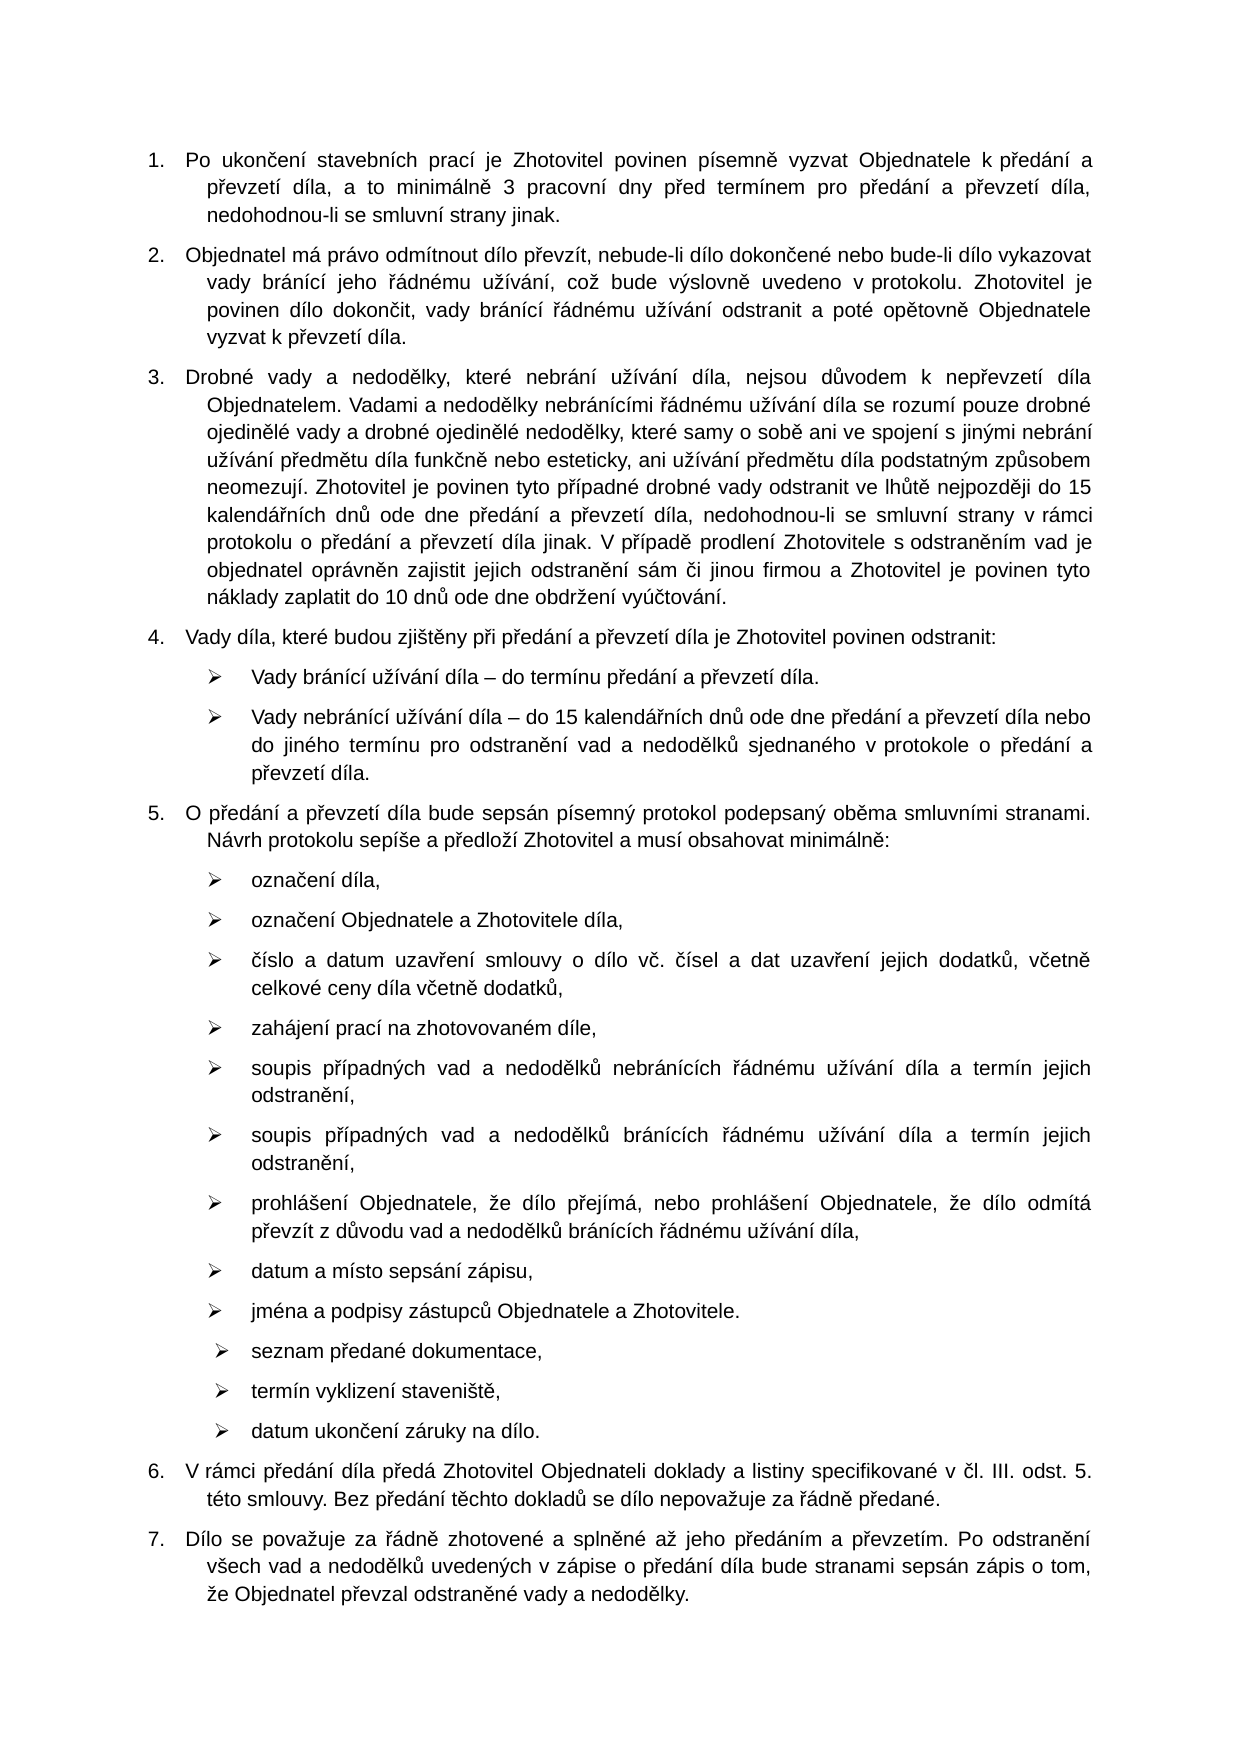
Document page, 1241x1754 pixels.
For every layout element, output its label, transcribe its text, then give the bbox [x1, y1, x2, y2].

list jména a podpisy zástupců Objednatele a Zhotovitele. [207, 1299, 1093, 1323]
list označení Objednatele a Zhotovitele díla, [207, 908, 1093, 932]
list soupis případných vad a nedodělků nebránících řádnému užívání díla a termín jejich odstranění, [207, 1056, 1093, 1107]
list označení díla, [207, 868, 1093, 892]
list Vady nebránící užívání díla – do 15 kalendářních dnů ode dne předání a převzetí díla nebo do jiného termínu pro odstranění vad a nedodělků sjednaného v protokole o předání a převzetí díla. [207, 705, 1093, 784]
list Objednatel má právo odmítnout dílo převzít, nebude-li dílo dokončené nebo bude-li dílo vykazovat vady bránící jeho řádnému užívání, což bude výslovně uvedeno v protokolu. Zhotovitel je povinen dílo dokončit, vady bránící řádnému užívání odstranit a poté opětovně Objednatele vyzvat k převzetí díla. [148, 243, 1093, 349]
list Vady bránící užívání díla – do termínu předání a převzetí díla. [207, 665, 1093, 689]
list soupis případných vad a nedodělků bránících řádnému užívání díla a termín jejich odstranění, [207, 1123, 1093, 1175]
list datum a místo sepsání zápisu, [207, 1258, 1093, 1283]
list zahájení prací na zhotovovaném díle, [207, 1016, 1093, 1040]
list Drobné vady a nedodělky, které nebrání užívání díla, nejsou důvodem k nepřevzetí díla Objednatelem. Vadami a nedodělky nebránícími řádnému užívání díla se rozumí pouze drobné ojedinělé vady a drobné ojedinělé nedodělky, které samy o sobě ani ve spojení s jinými nebrání užívání předmětu díla funkčně nebo esteticky, ani užívání předmětu díla podstatným způsobem neomezují. Zhotovitel je povinen tyto případné drobné vady odstranit ve lhůtě nejpozději do 15 kalendářních dnů ode dne předání a převzetí díla, nedohodnou-li se smluvní strany v rámci protokolu o předání a převzetí díla jinak. V případě prodlení Zhotovitele s odstraněním vad je objednatel oprávněn zajistit jejich odstranění sám či jinou firmou a Zhotovitel je povinen tyto náklady zaplatit do 10 dnů ode dne obdržení vyúčtování. [148, 365, 1093, 609]
list Po ukončení stavebních prací je Zhotovitel povinen písemně vyzvat Objednatele k předání a převzetí díla, a to minimálně 3 pracovní dny před termínem pro předání a převzetí díla, nedohodnou-li se smluvní strany jinak. [148, 148, 1093, 227]
list termín vyklizení staveniště, [213, 1379, 1093, 1403]
list číslo a datum uzavření smlouvy o dílo vč. čísel a dat uzavření jejich dodatků, včetně celkové ceny díla včetně dodatků, [207, 948, 1093, 999]
list prohlášení Objednatele, že dílo přejímá, nebo prohlášení Objednatele, že dílo odmítá převzít z důvodu vad a nedodělků bránících řádnému užívání díla, [207, 1191, 1093, 1242]
list Dílo se považuje za řádně zhotovené a splněné až jeho předáním a převzetím. Po odstranění všech vad a nedodělků uvedených v zápise o předání díla bude stranami sepsán zápis o tom, že Objednatel převzal odstraněné vady a nedodělky. [148, 1527, 1093, 1606]
list V rámci předání díla předá Zhotovitel Objednateli doklady a listiny specifikované v čl. III. odst. 5. této smlouvy. Bez předání těchto dokladů se dílo nepovažuje za řádně předané. [148, 1459, 1093, 1511]
list seznam předané dokumentace, [213, 1339, 1093, 1363]
list O předání a převzetí díla bude sepsán písemný protokol podepsaný oběma smluvními stranami. Návrh protokolu sepíše a předloží Zhotovitel a musí obsahovat minimálně: [148, 800, 1093, 852]
list Vady díla, které budou zjištěny při předání a převzetí díla je Zhotovitel povinen odstranit: [148, 625, 1093, 649]
list datum ukončení záruky na dílo. [213, 1419, 1093, 1443]
